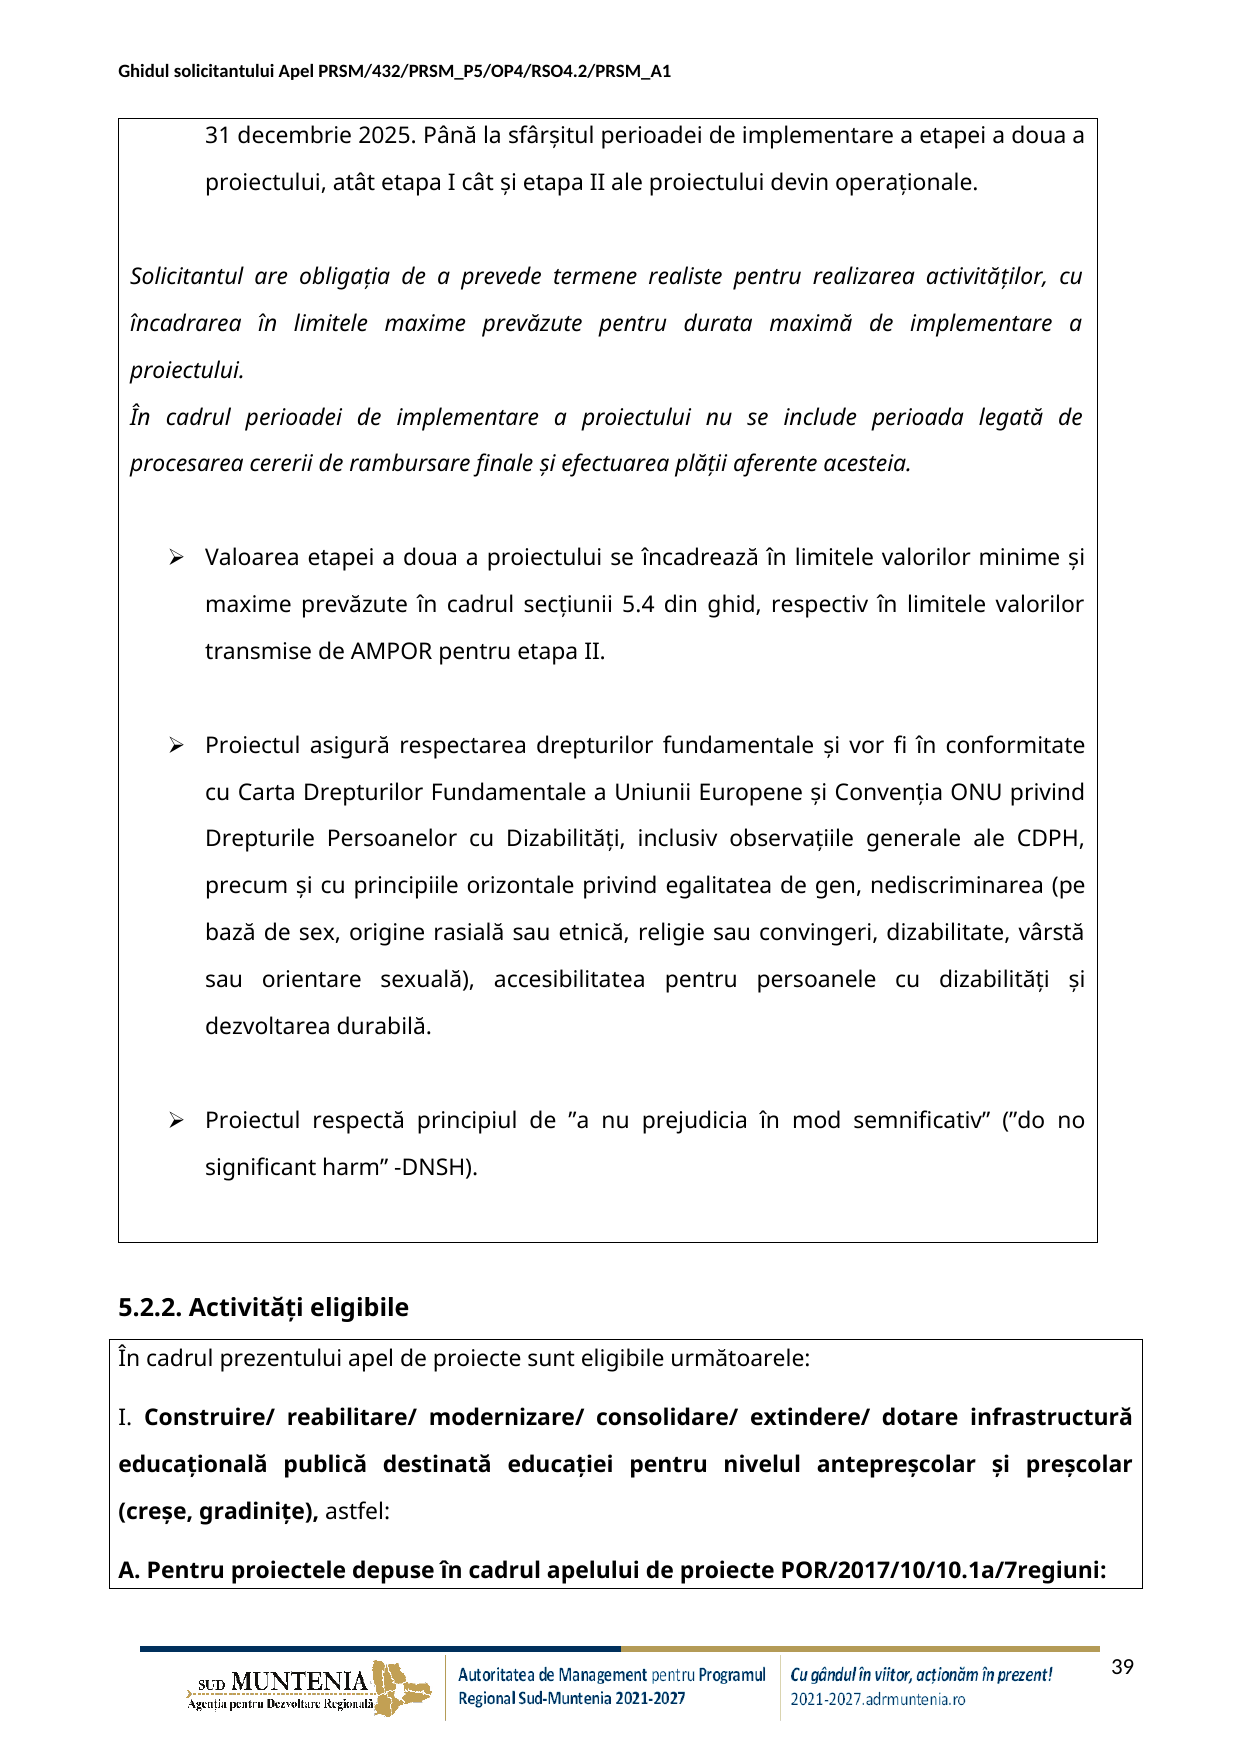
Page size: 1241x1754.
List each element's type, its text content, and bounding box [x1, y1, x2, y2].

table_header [119, 119, 1097, 1242]
picture [140, 1646, 1100, 1721]
text A. Pentru proiectele depuse în cadrul apelului de proiecte POR/2017/10/10.1a/7regiuni: [110, 1551, 1142, 1588]
text În cadrul prezentului apel de proiecte sunt eligibile următoarele: [110, 1340, 1142, 1373]
text I. Construire/ reabilitare/ modernizare/ consolidare/ extindere/ dotare infrastructură educaţională publică destinată educației pentru nivelul antepreșcolar și preșcolar (creșe, gradinițe), astfel: [110, 1398, 1142, 1526]
subtitle 5.2.2. Activități eligibile [118, 1289, 1134, 1324]
